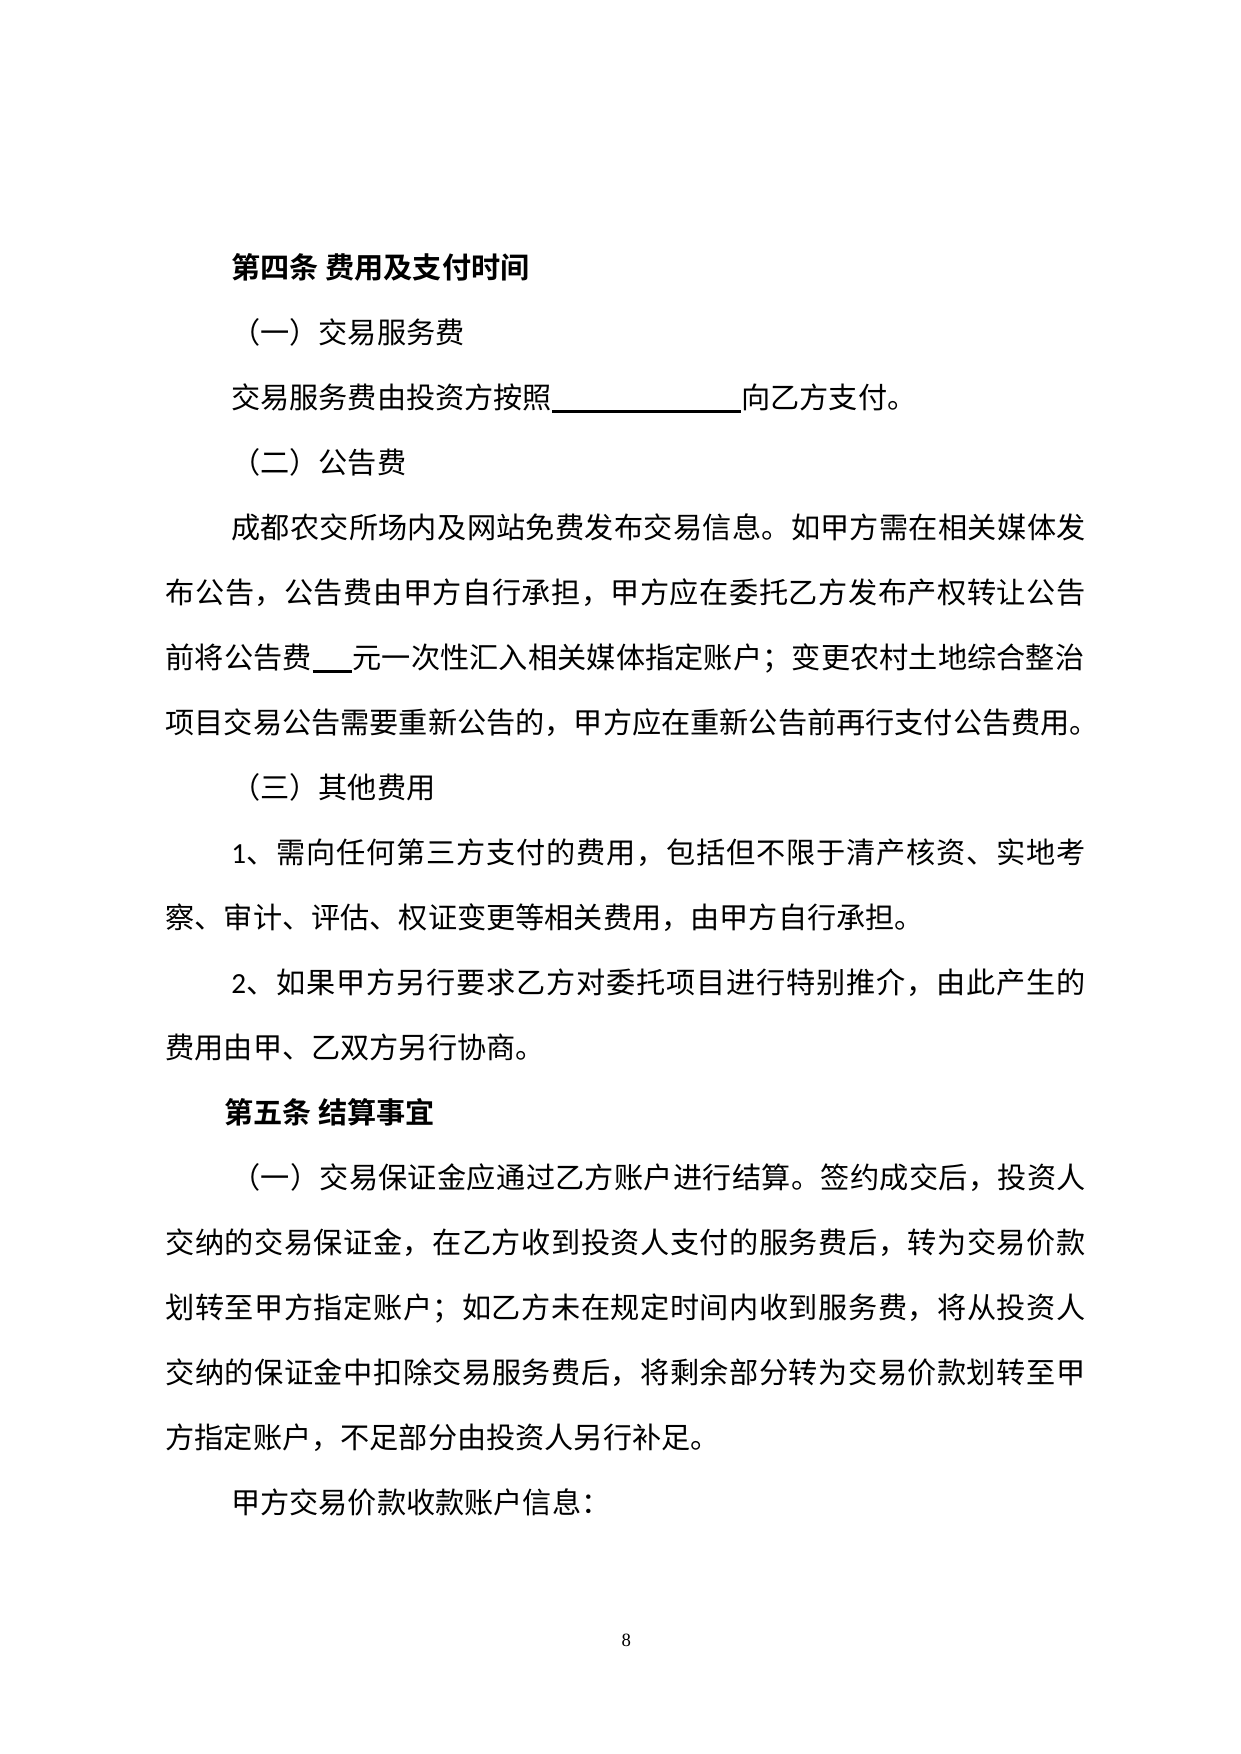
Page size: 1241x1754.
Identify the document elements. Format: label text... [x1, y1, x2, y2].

text 1、需向任何第三方支付的费用，包括但不限于清产核资、实地考察、审计、评估、权证变更等相关费用，由甲方自行承担。 [165, 818, 1087, 948]
text 成都农交所场内及网站免费发布交易信息。如甲方需在相关媒体发布公告，公告费由甲方自行承担，甲方应在委托乙方发布产权转让公告前将公告费 元一次性汇入相关媒体指定账户；变更农村土地综合整治项目交易公告需要重新公告的，甲方应在重新公告前再行支付公告费用。 [165, 493, 1087, 753]
text 甲方交易价款收款账户信息： [165, 1468, 1087, 1533]
text 第四条 费用及支付时间 [165, 233, 1087, 298]
text （三）其他费用 [165, 753, 1087, 818]
text 交易服务费由投资方按照 向乙方支付。 [165, 363, 1087, 428]
text 2、如果甲方另行要求乙方对委托项目进行特别推介，由此产生的费用由甲、乙双方另行协商。 [165, 948, 1087, 1078]
text （二）公告费 [165, 428, 1087, 493]
text 第五条 结算事宜 [165, 1078, 1087, 1143]
text （一）交易服务费 [165, 298, 1087, 363]
text （一）交易保证金应通过乙方账户进行结算。签约成交后，投资人交纳的交易保证金，在乙方收到投资人支付的服务费后，转为交易价款划转至甲方指定账户；如乙方未在规定时间内收到服务费，将从投资人交纳的保证金中扣除交易服务费后，将剩余部分转为交易价款划转至甲方指定账户，不足部分由投资人另行补足。 [165, 1143, 1087, 1468]
